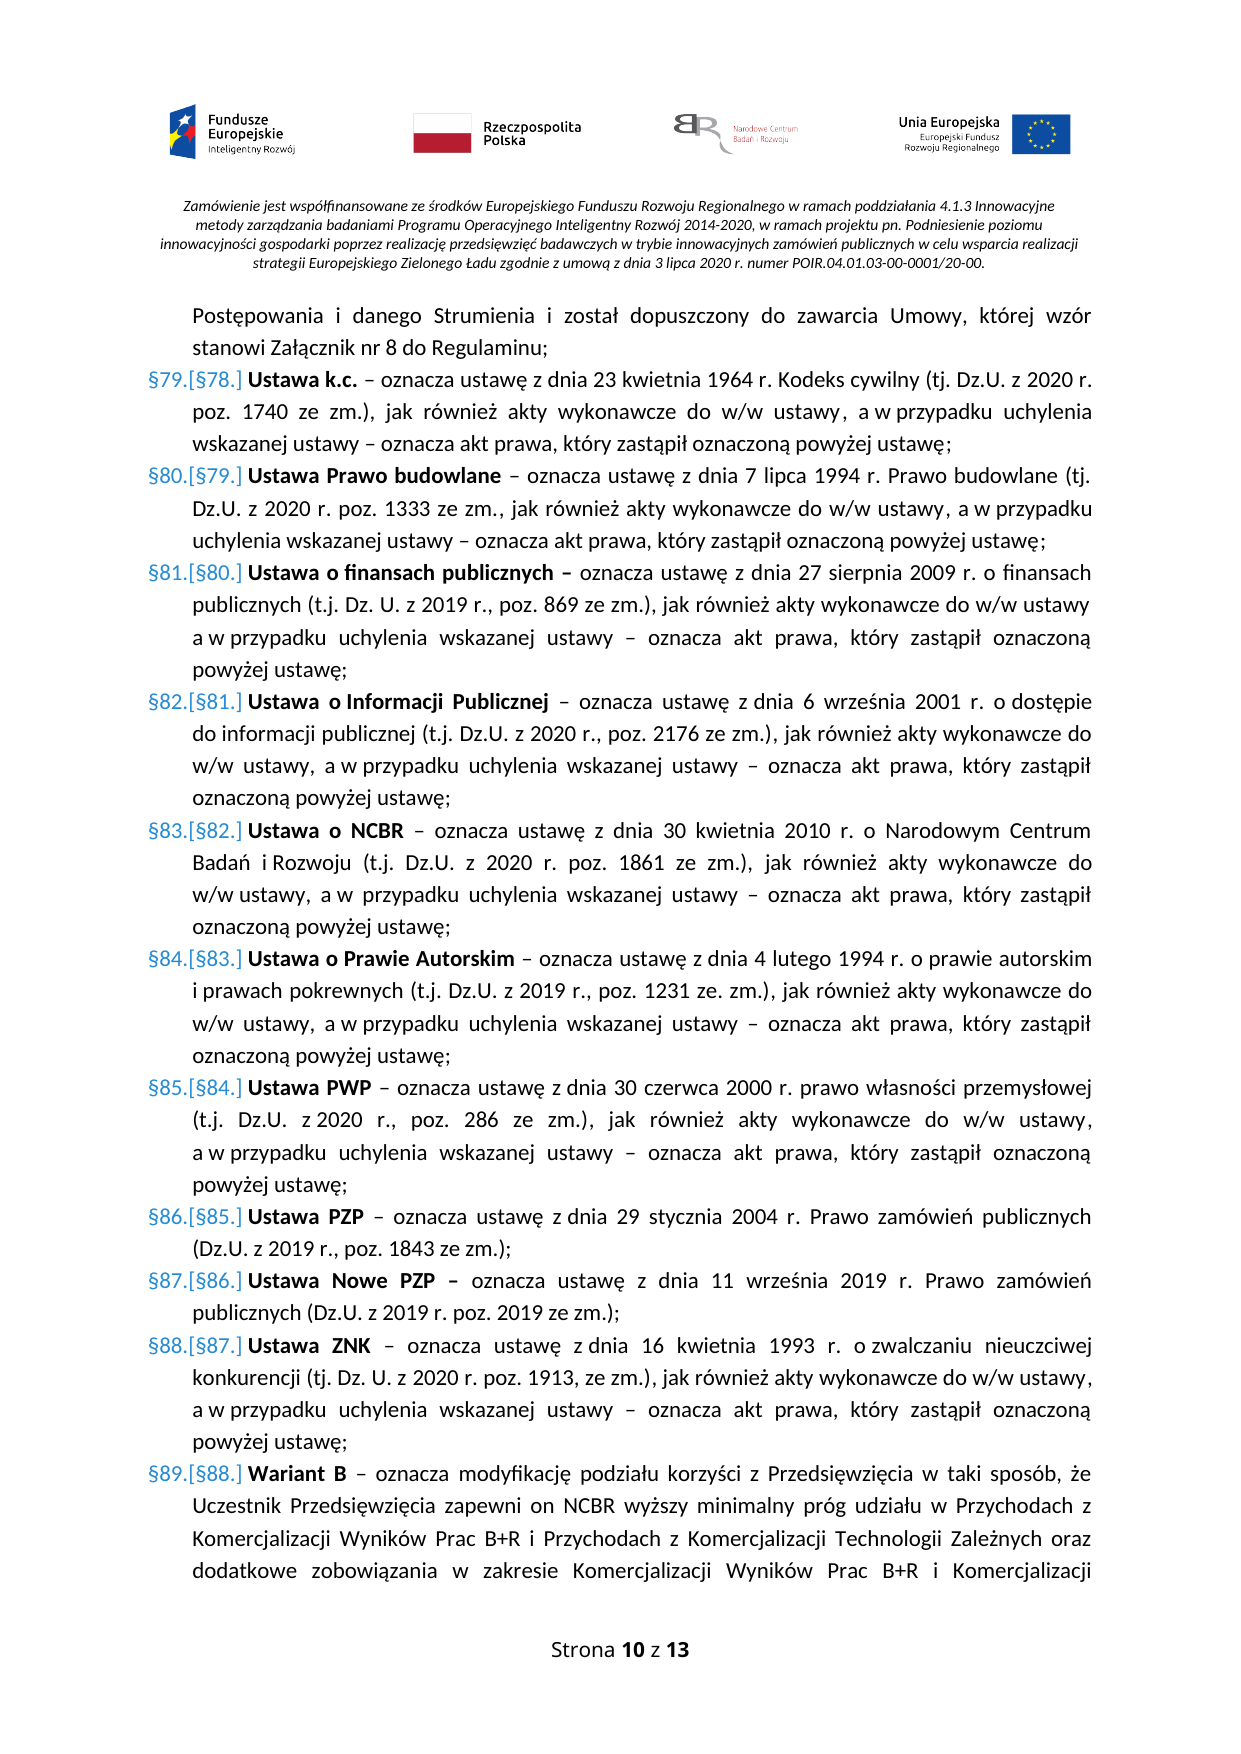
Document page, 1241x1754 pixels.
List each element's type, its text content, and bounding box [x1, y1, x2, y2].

picture [169, 104, 1071, 159]
list Ustawa o finansach publicznych – oznacza ustawę z dnia 27 sierpnia 2009 r. o finansach publicznych (t.j. Dz. U. z 2019 r., poz. 869 ze zm.), jak również akty wykonawcze do w/w ustawy a w przypadku uchylenia wskazanej ustawy – oznacza akt prawa, który zastąpił oznaczoną powyżej ustawę; [148, 558, 1093, 683]
list Ustawa o NCBR – oznacza ustawę z dnia 30 kwietnia 2010 r. o Narodowym Centrum Badań i Rozwoju (t.j. Dz.U. z 2020 r. poz. 1861 ze zm.), jak również akty wykonawcze do w/w ustawy, a w przypadku uchylenia wskazanej ustawy – oznacza akt prawa, który zastąpił oznaczoną powyżej ustawę; [148, 816, 1093, 940]
list Ustawa ZNK – oznacza ustawę z dnia 16 kwietnia 1993 r. o zwalczaniu nieuczciwej konkurencji (tj. Dz. U. z 2020 r. poz. 1913, ze zm.), jak również akty wykonawcze do w/w ustawy, a w przypadku uchylenia wskazanej ustawy – oznacza akt prawa, który zastąpił oznaczoną powyżej ustawę; [148, 1331, 1093, 1455]
list Ustawa o Informacji Publicznej – oznacza ustawę z dnia 6 września 2001 r. o dostępie do informacji publicznej (t.j. Dz.U. z 2020 r., poz. 2176 ze zm.), jak również akty wykonawcze do w/w ustawy, a w przypadku uchylenia wskazanej ustawy – oznacza akt prawa, który zastąpił oznaczoną powyżej ustawę; [148, 687, 1093, 812]
list Ustawa PZP – oznacza ustawę z dnia 29 stycznia 2004 r. Prawo zamówień publicznych (Dz.U. z 2019 r., poz. 1843 ze zm.); [148, 1202, 1093, 1262]
list Ustawa o Prawie Autorskim – oznacza ustawę z dnia 4 lutego 1994 r. o prawie autorskim i prawach pokrewnych (t.j. Dz.U. z 2019 r., poz. 1231 ze. zm.), jak również akty wykonawcze do w/w ustawy, a w przypadku uchylenia wskazanej ustawy – oznacza akt prawa, który zastąpił oznaczoną powyżej ustawę; [148, 944, 1093, 1069]
list Ustawa Nowe PZP – oznacza ustawę z dnia 11 września 2019 r. Prawo zamówień publicznych (Dz.U. z 2019 r. poz. 2019 ze zm.); [148, 1266, 1093, 1327]
list Ustawa PWP – oznacza ustawę z dnia 30 czerwca 2000 r. prawo własności przemysłowej (t.j. Dz.U. z 2020 r., poz. 286 ze zm.), jak również akty wykonawcze do w/w ustawy, a w przypadku uchylenia wskazanej ustawy – oznacza akt prawa, który zastąpił oznaczoną powyżej ustawę; [148, 1073, 1093, 1198]
list Ustawa Prawo budowlane – oznacza ustawę z dnia 7 lipca 1994 r. Prawo budowlane (tj. Dz.U. z 2020 r. poz. 1333 ze zm., jak również akty wykonawcze do w/w ustawy, a w przypadku uchylenia wskazanej ustawy – oznacza akt prawa, który zastąpił oznaczoną powyżej ustawę; [148, 462, 1093, 554]
list Ustawa k.c. – oznacza ustawę z dnia 23 kwietnia 1964 r. Kodeks cywilny (tj. Dz.U. z 2020 r. poz. 1740 ze zm.), jak również akty wykonawcze do w/w ustawy, a w przypadku uchylenia wskazanej ustawy – oznacza akt prawa, który zastąpił oznaczoną powyżej ustawę; [148, 365, 1093, 457]
